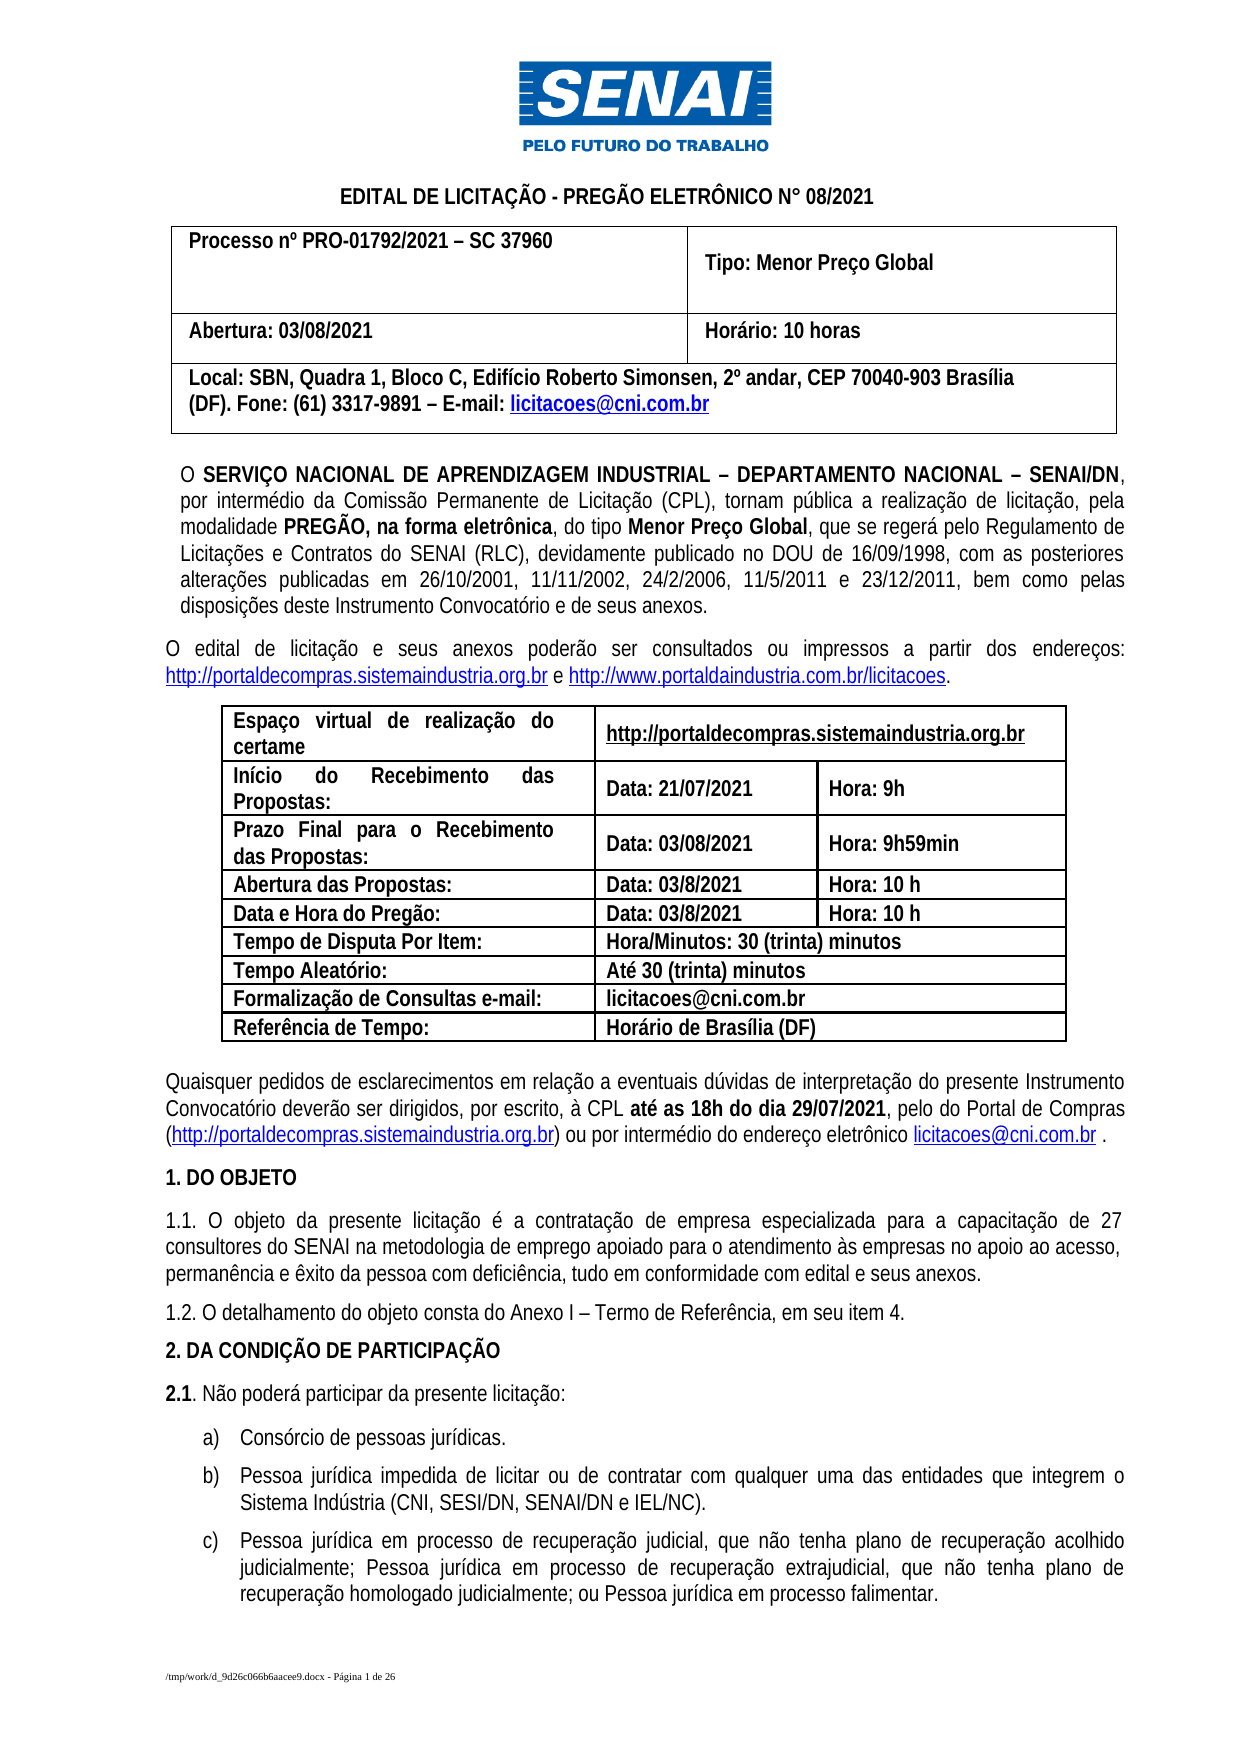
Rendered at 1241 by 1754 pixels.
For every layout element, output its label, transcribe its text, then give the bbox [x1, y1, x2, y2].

list O SERVIÇO NACIONAL DE APRENDIZAGEM INDUSTRIAL – DEPARTAMENTO NACIONAL – SENAI/DN, por intermédio da Comissão Permanente de Licitação (CPL), tornam pública a realização de licitação, pela modalidade PREGÃO, na forma eletrônica, do tipo Menor Preço Global, que se regerá pelo Regulamento de Licitações e Contratos do SENAI (RLC), devidamente publicado no DOU de 16/09/1998, com as posteriores alterações publicadas em 26/10/2001, 11/11/2002, 24/2/2006, 11/5/2011 e 23/12/2011, bem como pelas disposições deste Instrumento Convocatório e de seus anexos. [180, 461, 1125, 619]
table_cell Referência de Tempo: [223, 1014, 594, 1040]
text 1.2. O detalhamento do objeto consta do Anexo I – Termo de Referência, em seu item 4. [165, 1298, 1122, 1325]
text 1. DO OBJETO [165, 1164, 1125, 1190]
table_cell Abertura das Propostas: [223, 871, 594, 898]
text Quaisquer pedidos de esclarecimentos em relação a eventuais dúvidas de interpretação do presente Instrumento Convocatório deverão ser dirigidos, por escrito, à CPL até as 18h do dia 29/07/2021, pelo do Portal de Compras (http://portaldecompras.sistemaindustria.org.br) ou por intermédio do endereço eletrônico licitacoes@cni.com.br . [165, 1068, 1125, 1147]
table_cell Data: 03/08/2021 [596, 816, 816, 869]
list Pessoa jurídica em processo de recuperação judicial, que não tenha plano de recuperação acolhido judicialmente; Pessoa jurídica em processo de recuperação extrajudicial, que não tenha plano de recuperação homologado judicialmente; ou Pessoa jurídica em processo falimentar. [203, 1527, 1125, 1607]
table_header Tipo: Menor Preço Global [688, 227, 1116, 313]
table_header Espaço virtual de realização do certame [223, 707, 594, 759]
table_cell licitacoes@cni.com.br [596, 985, 1065, 1011]
text 2.1. Não poderá participar da presente licitação: [165, 1380, 1125, 1407]
table_cell Hora: 9h59min [819, 816, 1065, 869]
list Consórcio de pessoas jurídicas. [203, 1423, 1125, 1450]
table_cell Hora: 9h [819, 762, 1065, 814]
table_cell Hora: 10 h [819, 871, 1065, 898]
table_cell Data: 03/8/2021 [596, 900, 816, 926]
table_cell Hora/Minutos: 30 (trinta) minutos [596, 928, 1065, 954]
table_cell Local: SBN, Quadra 1, Bloco C, Edifício Roberto Simonsen, 2º andar, CEP 70040-903 Brasília (DF). Fone: (61) 3317-9891 – E-mail: licitacoes@cni.com.br [172, 364, 1116, 433]
table_cell Tempo de Disputa Por Item: [223, 928, 594, 954]
table_header http://portaldecompras.sistemaindustria.org.br [596, 707, 1065, 759]
table_cell Abertura: 03/08/2021 [172, 314, 687, 363]
table_cell Prazo Final para o Recebimento das Propostas: [223, 816, 594, 869]
table_cell Formalização de Consultas e-mail: [223, 985, 594, 1011]
table_cell Tempo Aleatório: [223, 957, 594, 983]
text 1.1. O objeto da presente licitação é a contratação de empresa especializada para a capacitação de 27 consultores do SENAI na metodologia de emprego apoiado para o atendimento às empresas no apoio ao acesso, permanência e êxito da pessoa com deficiência, tudo em conformidade com edital e seus anexos. [165, 1207, 1122, 1286]
text EDITAL DE LICITAÇÃO - PREGÃO ELETRÔNICO N° 08/2021 [165, 183, 1048, 209]
table_cell Data: 03/8/2021 [596, 871, 816, 898]
table_cell Horário: 10 horas [688, 314, 1116, 363]
picture [508, 47, 780, 161]
text O edital de licitação e seus anexos poderão ser consultados ou impressos a partir dos endereços: http://portaldecompras.sistemaindustria.org.br e http://www.portaldaindustria.com.br/licitacoes. [165, 635, 1125, 688]
table_cell Início do Recebimento das Propostas: [223, 762, 594, 814]
table_cell Horário de Brasília (DF) [596, 1014, 1065, 1040]
table_header Processo nº PRO-01792/2021 – SC 37960 [172, 227, 687, 313]
table_cell Hora: 10 h [819, 900, 1065, 926]
list Pessoa jurídica impedida de licitar ou de contratar com qualquer uma das entidades que integrem o Sistema Indústria (CNI, SESI/DN, SENAI/DN e IEL/NC). [203, 1462, 1125, 1515]
table_cell Data e Hora do Pregão: [223, 900, 594, 926]
table_cell Até 30 (trinta) minutos [596, 957, 1065, 983]
text 2. DA CONDIÇÃO DE PARTICIPAÇÃO [165, 1337, 1125, 1364]
table_cell Data: 21/07/2021 [596, 762, 816, 814]
